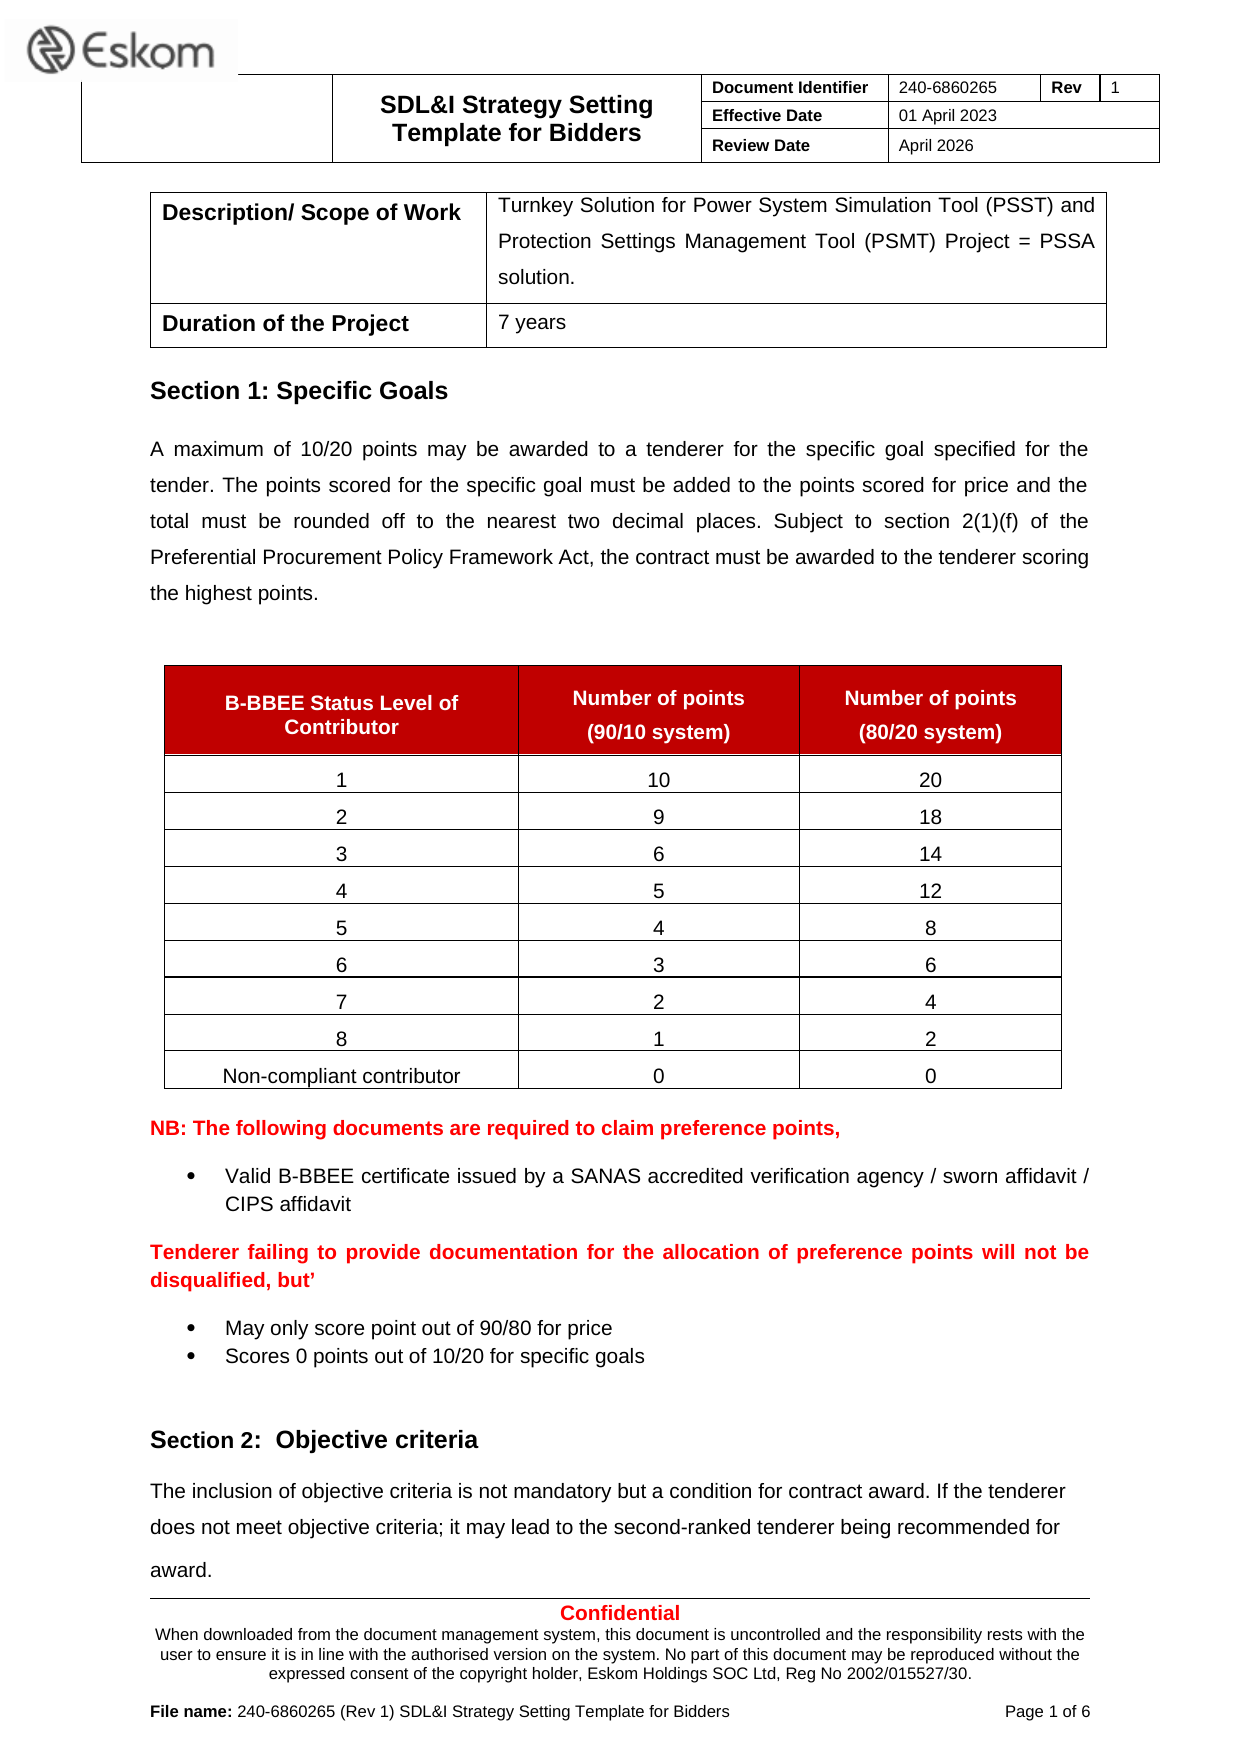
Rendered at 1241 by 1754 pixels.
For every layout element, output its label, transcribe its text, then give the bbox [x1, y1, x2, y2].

table_cell 5 [519, 867, 799, 902]
table_cell 2 [519, 978, 799, 1013]
text award. [150, 1557, 1090, 1581]
text Tenderer failing to provide documentation for the allocation of preference points will not be disqualified, but’ [150, 1240, 1090, 1292]
table_cell 8 [800, 904, 1061, 939]
table_cell 4 [519, 904, 799, 939]
table_cell 3 [519, 941, 799, 976]
table_cell 0 [800, 1051, 1061, 1087]
text Section 1: Specific Goals [150, 376, 1090, 405]
list Valid B-BBEE certificate issued by a SANAS accredited verification agency / sworn affidavit / CIPS affidavit [187, 1164, 1090, 1216]
list Scores 0 points out of 10/20 for specific goals [187, 1344, 1090, 1368]
table_cell 4 [165, 867, 518, 902]
table_cell 0 [519, 1051, 799, 1087]
table_cell 14 [800, 830, 1061, 866]
table_cell 7 years [487, 304, 1106, 347]
table_header Number of points (90/10 system) [519, 666, 799, 754]
table_cell 6 [165, 941, 518, 976]
table_cell 12 [800, 867, 1061, 902]
table_cell 3 [165, 830, 518, 866]
table_header Description/ Scope of Work [151, 193, 486, 303]
text NB: The following documents are required to claim preference points, [150, 1116, 1090, 1140]
table_header Number of points (80/20 system) [800, 666, 1061, 754]
table_cell 2 [165, 793, 518, 828]
table_cell Duration of the Project [151, 304, 486, 347]
table_cell 8 [165, 1015, 518, 1050]
table_cell 6 [519, 830, 799, 866]
table_cell 20 [800, 756, 1061, 792]
table_cell 2 [800, 1015, 1061, 1050]
text The inclusion of objective criteria is not mandatory but a condition for contract award. If the tenderer does not meet objective criteria; it may lead to the second-ranked tenderer being recommended for [150, 1479, 1090, 1539]
table_cell 18 [800, 793, 1061, 828]
table_cell 10 [519, 756, 799, 792]
table_cell 7 [165, 978, 518, 1013]
table_cell 1 [519, 1015, 799, 1050]
table_header B-BBEE Status Level of Contributor [165, 666, 518, 754]
list May only score point out of 90/80 for price [187, 1316, 1090, 1340]
table_cell 6 [800, 941, 1061, 976]
text Section 2: Objective criteria [150, 1425, 1090, 1454]
table_cell 5 [165, 904, 518, 939]
text A maximum of 10/20 points may be awarded to a tenderer for the specific goal specified for the tender. The points scored for the specific goal must be added to the points scored for price and the total must be rounded off to the nearest two decimal places. Subject to section 2(1)(f) of the Preferential Procurement Policy Framework Act, the contract must be awarded to the tenderer scoring the highest points. [150, 437, 1090, 604]
table_header Turnkey Solution for Power System Simulation Tool (PSST) and Protection Settings Management Tool (PSMT) Project = PSSA solution. [487, 193, 1106, 303]
table_cell 4 [800, 978, 1061, 1013]
table_cell 1 [165, 756, 518, 792]
table_cell Non-compliant contributor [165, 1051, 518, 1087]
table_cell 9 [519, 793, 799, 828]
